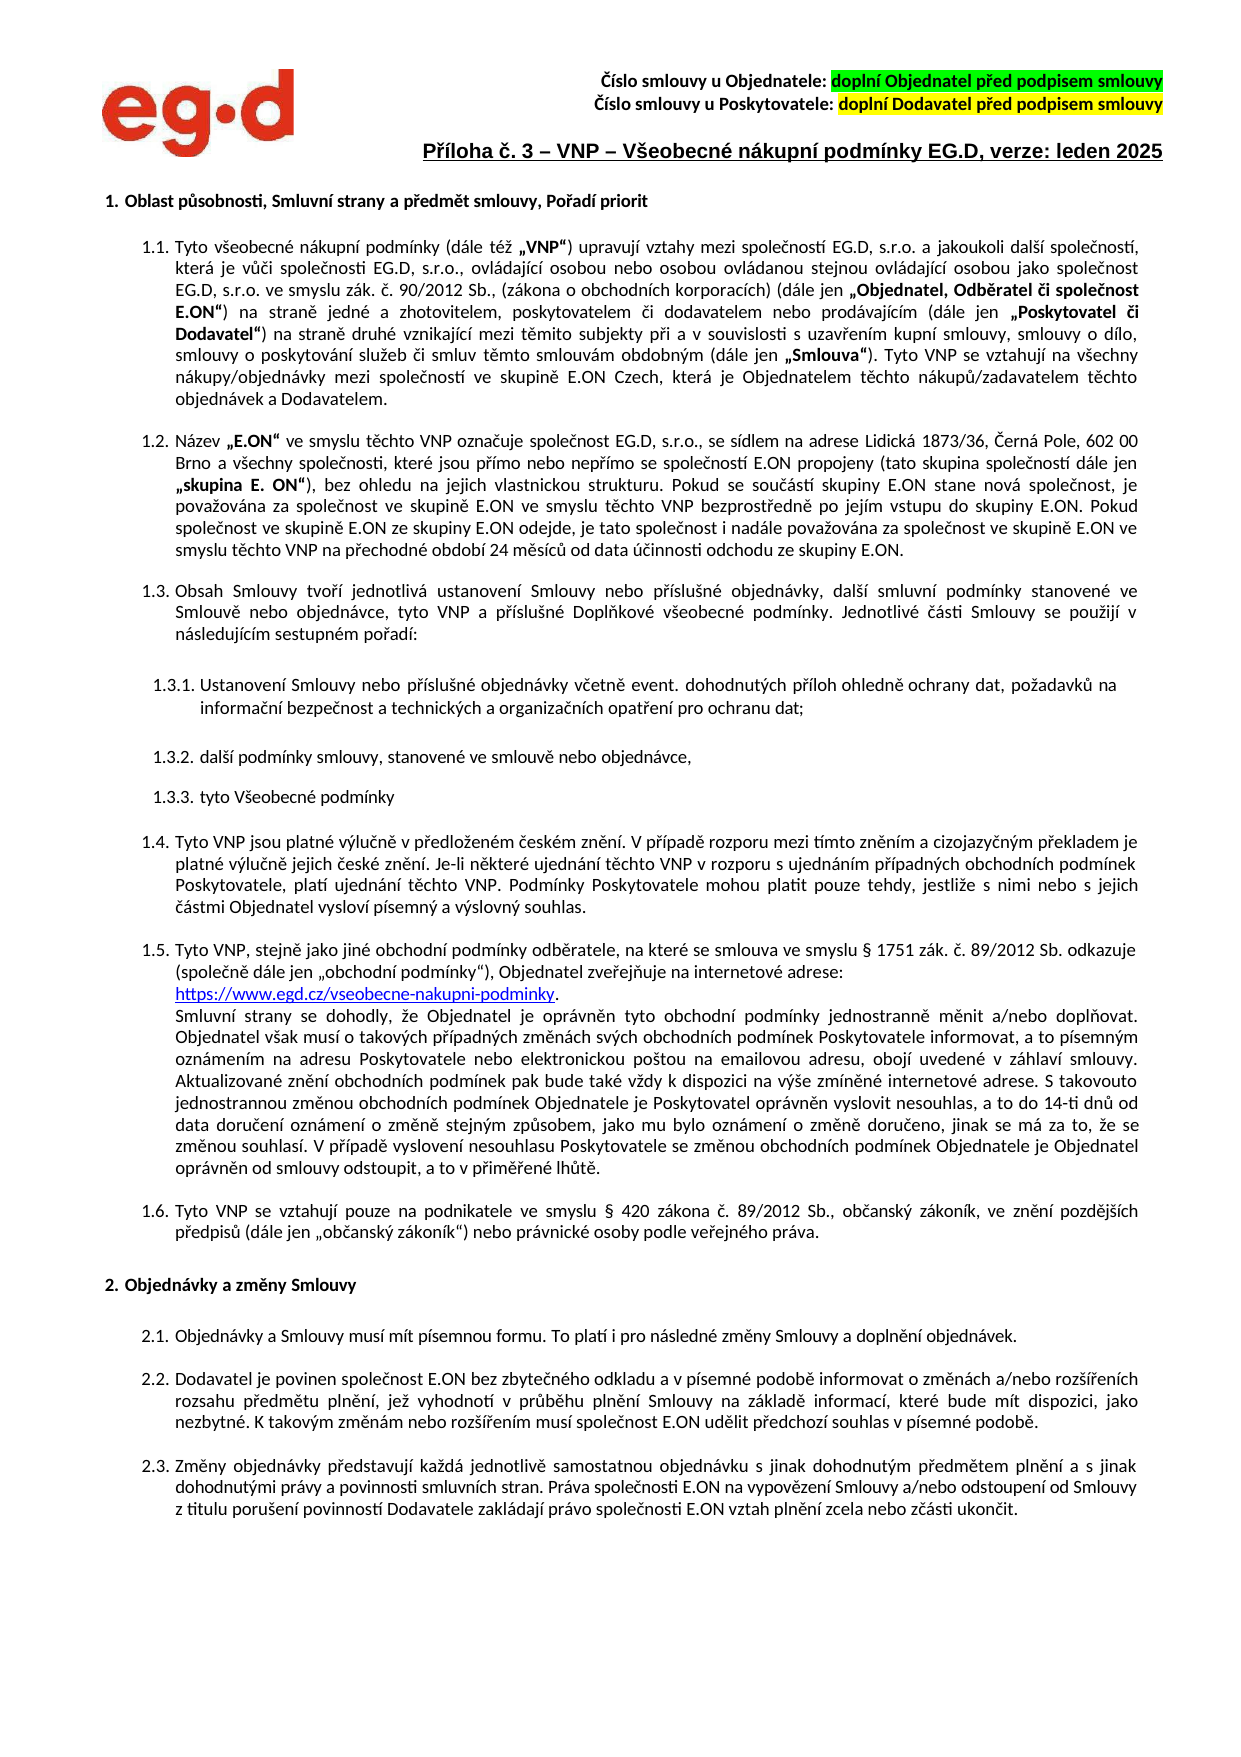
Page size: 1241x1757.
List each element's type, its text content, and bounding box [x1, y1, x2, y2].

list tyto Všeobecné podmínky [152, 785, 1163, 808]
list Dodavatel je povinen společnost E.ON bez zbytečného odkladu a v písemné podobě informovat o změnách a/nebo rozšířeních rozsahu předmětu plnění, jež vyhodnotí v průběhu plnění Smlouvy na základě informací, které bude mít dispozici, jako nezbytné. K takovým změnám nebo rozšířením musí společnost E.ON udělit předchozí souhlas v písemné podobě. [141, 1368, 1139, 1433]
list Objednávky a Smlouvy musí mít písemnou formu. To platí i pro následné změny Smlouvy a doplnění objednávek. [141, 1324, 1163, 1347]
list další podmínky smlouvy, stanovené ve smlouvě nebo objednávce, [152, 745, 1163, 768]
list Změny objednávky představují každá jednotlivě samostatnou objednávku s jinak dohodnutým předmětem plnění a s jinak dohodnutými právy a povinnosti smluvních stran. Práva společnosti E.ON na vypovězení Smlouvy a/nebo odstoupení od Smlouvy z titulu porušení povinností Dodavatele zakládají právo společnosti E.ON vztah plnění zcela nebo zčásti ukončit. [141, 1455, 1138, 1520]
list Obsah Smlouvy tvoří jednotlivá ustanovení Smlouvy nebo příslušné objednávky, další smluvní podmínky stanovené ve Smlouvě nebo objednávce, tyto VNP a příslušné Doplňkové všeobecné podmínky. Jednotlivé části Smlouvy se použijí v následujícím sestupném pořadí: [141, 580, 1138, 645]
list Název „E.ON“ ve smyslu těchto VNP označuje společnost EG.D, s.r.o., se sídlem na adrese Lidická 1873/36, Černá Pole, 602 00 Brno a všechny společnosti, které jsou přímo nebo nepřímo se společností E.ON propojeny (tato skupina společností dále jen „skupina E. ON“), bez ohledu na jejich vlastnickou strukturu. Pokud se součástí skupiny E.ON stane nová společnost, je považována za společnost ve skupině E.ON ve smyslu těchto VNP bezprostředně po jejím vstupu do skupiny E.ON. Pokud společnost ve skupině E.ON ze skupiny E.ON odejde, je tato společnost i nadále považována za společnost ve skupině E.ON ve smyslu těchto VNP na přechodné období 24 měsíců od data účinnosti odchodu ze skupiny E.ON. [141, 431, 1139, 561]
picture [102, 69, 294, 157]
subtitle Oblast působnosti, Smluvní strany a předmět smlouvy, Pořadí priorit [104, 190, 1163, 213]
text https://www.egd.cz/vseobecne-nakupni-podminky. [175, 983, 1163, 1005]
list Tyto VNP, stejně jako jiné obchodní podmínky odběratele, na které se smlouva ve smyslu § 1751 zák. č. 89/2012 Sb. odkazuje (společně dále jen „obchodní podmínky“), Objednatel zveřejňuje na internetové adrese: [141, 939, 1138, 983]
text Smluvní strany se dohodly, že Objednatel je oprávněn tyto obchodní podmínky jednostranně měnit a/nebo doplňovat. Objednatel však musí o takových případných změnách svých obchodních podmínek Poskytovatele informovat, a to písemným oznámením na adresu Poskytovatele nebo elektronickou poštou na emailovou adresu, obojí uvedené v záhlaví smlouvy. Aktualizované znění obchodních podmínek pak bude také vždy k dispozici na výše zmíněné internetové adrese. S takovouto jednostrannou změnou obchodních podmínek Objednatele je Poskytovatel oprávněn vyslovit nesouhlas, a to do 14-ti dnů od data doručení oznámení o změně stejným způsobem, jako mu bylo oznámení o změně doručeno, jinak se má za to, že se změnou souhlasí. V případě vyslovení nesouhlasu Poskytovatele se změnou obchodních podmínek Objednatele je Objednatel oprávněn od smlouvy odstoupit, a to v přiměřené lhůtě. [175, 1005, 1139, 1179]
text informační bezpečnost a technických a organizačních opatření pro ochranu dat; [200, 696, 1163, 719]
list Tyto VNP jsou platné výlučně v předloženém českém znění. V případě rozporu mezi tímto zněním a cizojazyčným překladem je platné výlučně jejich české znění. Je-li některé ujednání těchto VNP v rozporu s ujednáním případných obchodních podmínek Poskytovatele, platí ujednání těchto VNP. Podmínky Poskytovatele mohou platit pouze tehdy, jestliže s nimi nebo s jejich částmi Objednatel vysloví písemný a výslovný souhlas. [141, 831, 1138, 918]
subtitle Objednávky a změny Smlouvy [104, 1273, 1163, 1296]
list Ustanovení Smlouvy nebo příslušné objednávky včetně event. dohodnutých příloh ohledně ochrany dat, požadavků na [152, 673, 1163, 696]
list Tyto všeobecné nákupní podmínky (dále též „VNP“) upravují vztahy mezi společností EG.D, s.r.o. a jakoukoli další společností, která je vůči společnosti EG.D, s.r.o., ovládající osobou nebo osobou ovládanou stejnou ovládající osobou jako společnost EG.D, s.r.o. ve smyslu zák. č. 90/2012 Sb., (zákona o obchodních korporacích) (dále jen „Objednatel, Odběratel či společnost E.ON“) na straně jedné a zhotovitelem, poskytovatelem či dodavatelem nebo prodávajícím (dále jen „Poskytovatel či Dodavatel“) na straně druhé vznikající mezi těmito subjekty při a v souvislosti s uzavřením kupní smlouvy, smlouvy o dílo, smlouvy o poskytování služeb či smluv těmto smlouvám obdobným (dále jen „Smlouva“). Tyto VNP se vztahují na všechny nákupy/objednávky mezi společností ve skupině E.ON Czech, která je Objednatelem těchto nákupů/zadavatelem těchto objednávek a Dodavatelem. [141, 236, 1139, 410]
list Tyto VNP se vztahují pouze na podnikatele ve smyslu § 420 zákona č. 89/2012 Sb., občanský zákoník, ve znění pozdějších předpisů (dále jen „občanský zákoník“) nebo právnické osoby podle veřejného práva. [141, 1200, 1139, 1243]
